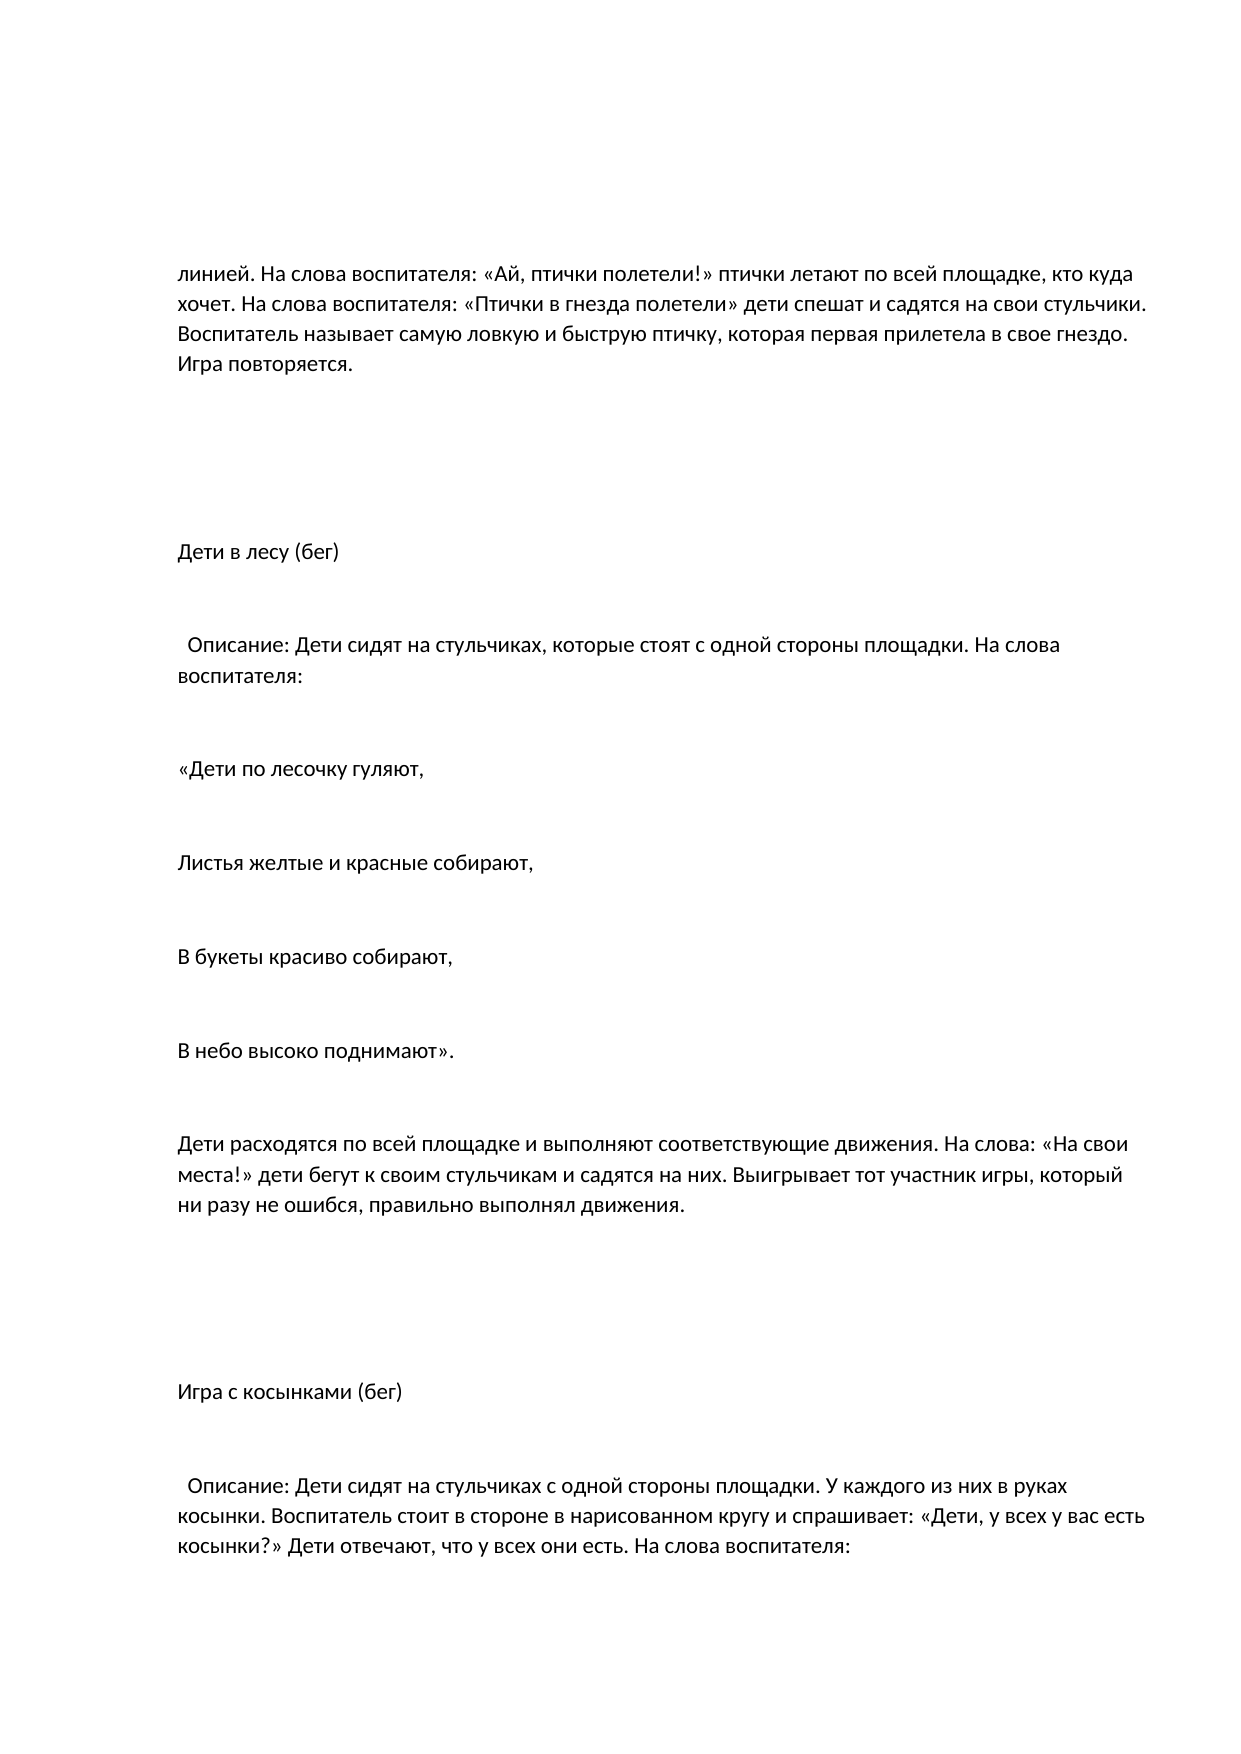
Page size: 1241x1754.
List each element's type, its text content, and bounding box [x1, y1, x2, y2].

text Дети расходятся по всей площадке и выполняют соответствующие движения. На слова: «На свои места!» дети бегут к своим стульчикам и садятся на них. Выигрывает тот участник игры, который ни разу не ошибся, правильно выполнял движения. [177, 1129, 1152, 1218]
text Игра с косынками (бег) [177, 1377, 1152, 1406]
text «Дети по лесочку гуляют, [177, 754, 1152, 783]
text В небо высоко поднимают». [177, 1036, 1152, 1064]
text линией. На слова воспитателя: «Ай, птички полетели!» птички летают по всей площадке, кто куда хочет. На слова воспитателя: «Птички в гнезда полетели» дети спешат и садятся на свои стульчики. Воспитатель называет самую ловкую и быструю птичку, которая первая прилетела в свое гнездо. Игра повторяется. [177, 259, 1152, 377]
text Описание: Дети сидят на стульчиках, которые стоят с одной стороны площадки. На слова воспитателя: [177, 631, 1152, 689]
text В букеты красиво собирают, [177, 942, 1152, 970]
text Описание: Дети сидят на стульчиках с одной стороны площадки. У каждого из них в руках косынки. Воспитатель стоит в стороне в нарисованном кругу и спрашивает: «Дети, у всех у вас есть косынки?» Дети отвечают, что у всех они есть. На слова воспитателя: [177, 1471, 1152, 1560]
text Дети в лесу (бег) [177, 537, 1152, 565]
text Листья желтые и красные собирают, [177, 848, 1152, 876]
